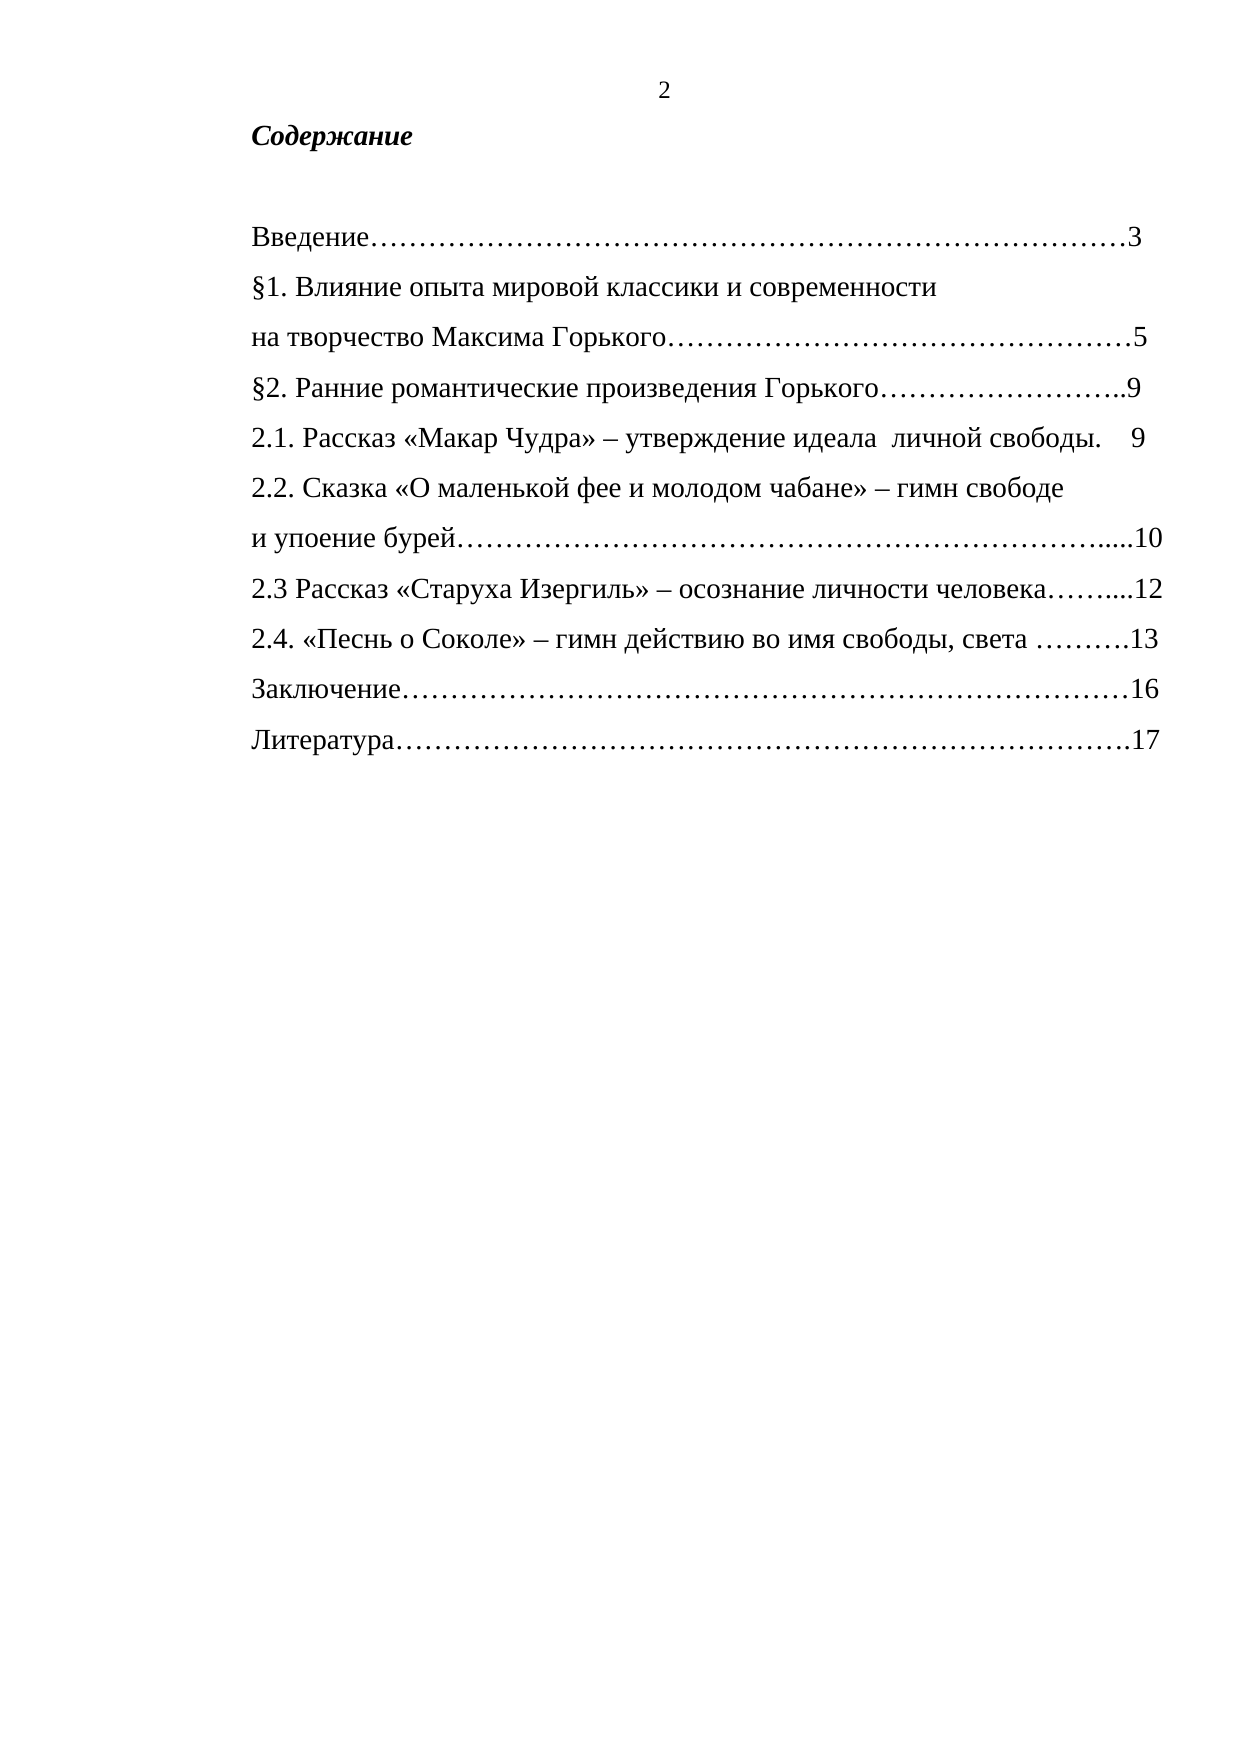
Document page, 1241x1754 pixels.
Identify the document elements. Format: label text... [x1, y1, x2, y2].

text 2.2. Сказка «О маленькой фее и молодом чабане» – гимн свободе [177, 470, 1152, 504]
text Содержание [177, 118, 1152, 152]
text 2.3 Рассказ «Старуха Изергиль» – осознание личности человека……....12 [177, 571, 1164, 604]
text §2. Ранние романтические произведения Горького……………………..9 [177, 370, 1164, 403]
text Литература………………………………………………………………….17 [177, 722, 1160, 755]
text на творчество Максима Горького…………………………………………5 [177, 319, 1164, 353]
text 2.1. Рассказ «Макар Чудра» – утверждение идеала личной свободы. 9 [177, 420, 1152, 453]
text Введение……………………………………………………………………3 [177, 219, 1164, 252]
text 2.4. «Песнь о Соколе» – гимн действию во имя свободы, света ……….13 [177, 621, 1164, 655]
text §1. Влияние опыта мировой классики и современности [177, 269, 1149, 303]
text и упоение бурей………………………………………………………….....10 [177, 521, 1164, 554]
text Заключение…………………………………………………………………16 [177, 672, 1160, 705]
